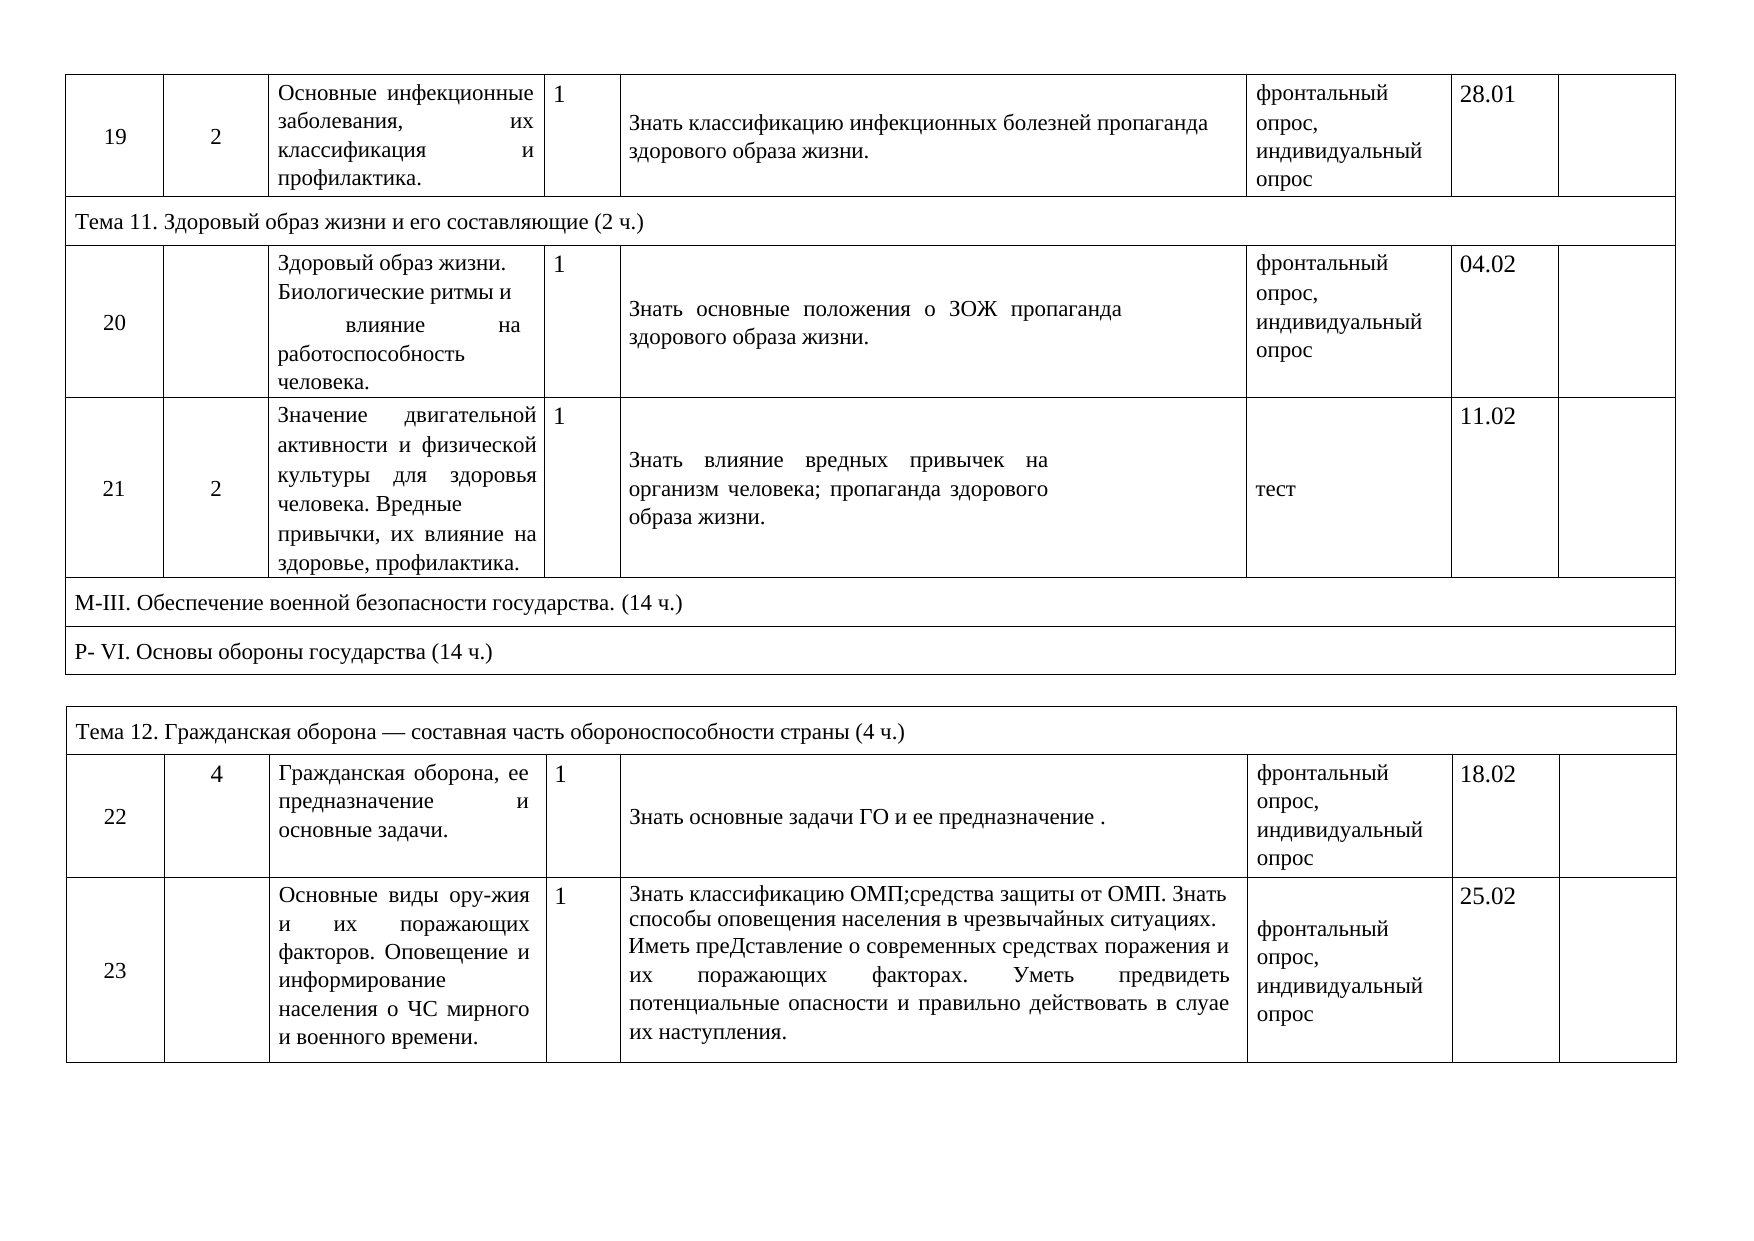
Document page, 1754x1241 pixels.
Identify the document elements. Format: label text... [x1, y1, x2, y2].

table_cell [1247, 75, 1451, 196]
table_cell [1560, 878, 1676, 1062]
table_cell 28.01 [1452, 75, 1558, 196]
table_cell [165, 878, 269, 1062]
table_cell фронтальный опрос, индивидуальный опрос [1248, 878, 1452, 1062]
table_cell 19 [66, 75, 163, 196]
table_cell [1559, 246, 1675, 397]
table_cell [1559, 75, 1675, 196]
table_cell 22 [67, 755, 164, 877]
table_cell 04.02 [1452, 246, 1558, 397]
table_cell тест [1247, 398, 1451, 577]
table_cell [1246, 578, 1675, 626]
table_cell Знать классификацию инфекционных болезней пропаганда здорового образа жизни. [621, 75, 1246, 196]
table_cell [1559, 398, 1675, 577]
table_cell 20 [66, 246, 163, 397]
table_cell Р- VI. Основы обороны государства (14 ч.) [66, 627, 1246, 674]
table_cell 4 [165, 755, 269, 877]
table_cell Знать основные задачи ГО и ее предназначение . [621, 755, 1247, 877]
table_cell фронтальный опрос, индивидуальный опрос [1248, 755, 1452, 877]
table_cell Значение двигательной активности и физической культуры для здоровья человека. Вредные привычки, их влияние на здоровье, профилактика. [269, 398, 544, 577]
table_cell [1246, 627, 1675, 674]
table_cell Основные виды ору-жия и их поражающих факторов. Оповещение и информирование населения о ЧС мирного и военного времени. [270, 878, 546, 1062]
table_cell 21 [66, 398, 163, 577]
table_cell 1 [545, 246, 620, 397]
table_cell 1 [547, 755, 620, 877]
table_cell Знать основные положения о ЗОЖ пропаганда здорового образа жизни. [621, 246, 1246, 397]
table_cell 2 [164, 75, 268, 196]
table_cell [164, 246, 268, 397]
table_cell фронтальный опрос, индивидуальный опрос [1247, 246, 1451, 397]
table_cell [1560, 755, 1676, 877]
table_cell Тема 11. Здоровый образ жизни и его составляющие (2 ч.) [66, 197, 1246, 245]
table_cell 25.02 [1453, 878, 1559, 1062]
table_cell M-III. Обеспечение военной безопасности государства. (14 ч.) [66, 578, 1246, 626]
table_cell 1 [545, 75, 620, 196]
table_cell Знать влияние вредных привычек на организм человека; пропаганда здорового образа жизни. [621, 398, 1246, 577]
table_cell Гражданская оборона, ее предназначение и основные задачи. [270, 755, 546, 877]
table_cell 2 [164, 398, 268, 577]
table_cell 1 [547, 878, 620, 1062]
table_cell [1246, 197, 1675, 245]
table_cell 18.02 [1453, 755, 1559, 877]
table_cell Основные инфекционные заболевания, их классификация и профилактика. [269, 75, 544, 196]
table_cell Здоровый образ жизни. Биологические ритмы и влияние на работоспособность человека. [269, 246, 544, 397]
table_cell 11.02 [1452, 398, 1558, 577]
table_cell 23 [67, 878, 164, 1062]
table_cell 1 [545, 398, 620, 577]
table_header Тема 12. Гражданская оборона — составная часть обороноспособности страны (4 ч.) [67, 707, 1676, 754]
table_cell Знать классификацию ОМП;средства защиты от ОМП. Знать способы оповещения населения в чрезвычайных ситуациях. Иметь преДставление о современных средствах поражения и их поражающих факторах. Уметь предвидеть потенциальные опасности и правильно действовать в слуае их наступления. [621, 878, 1247, 1062]
